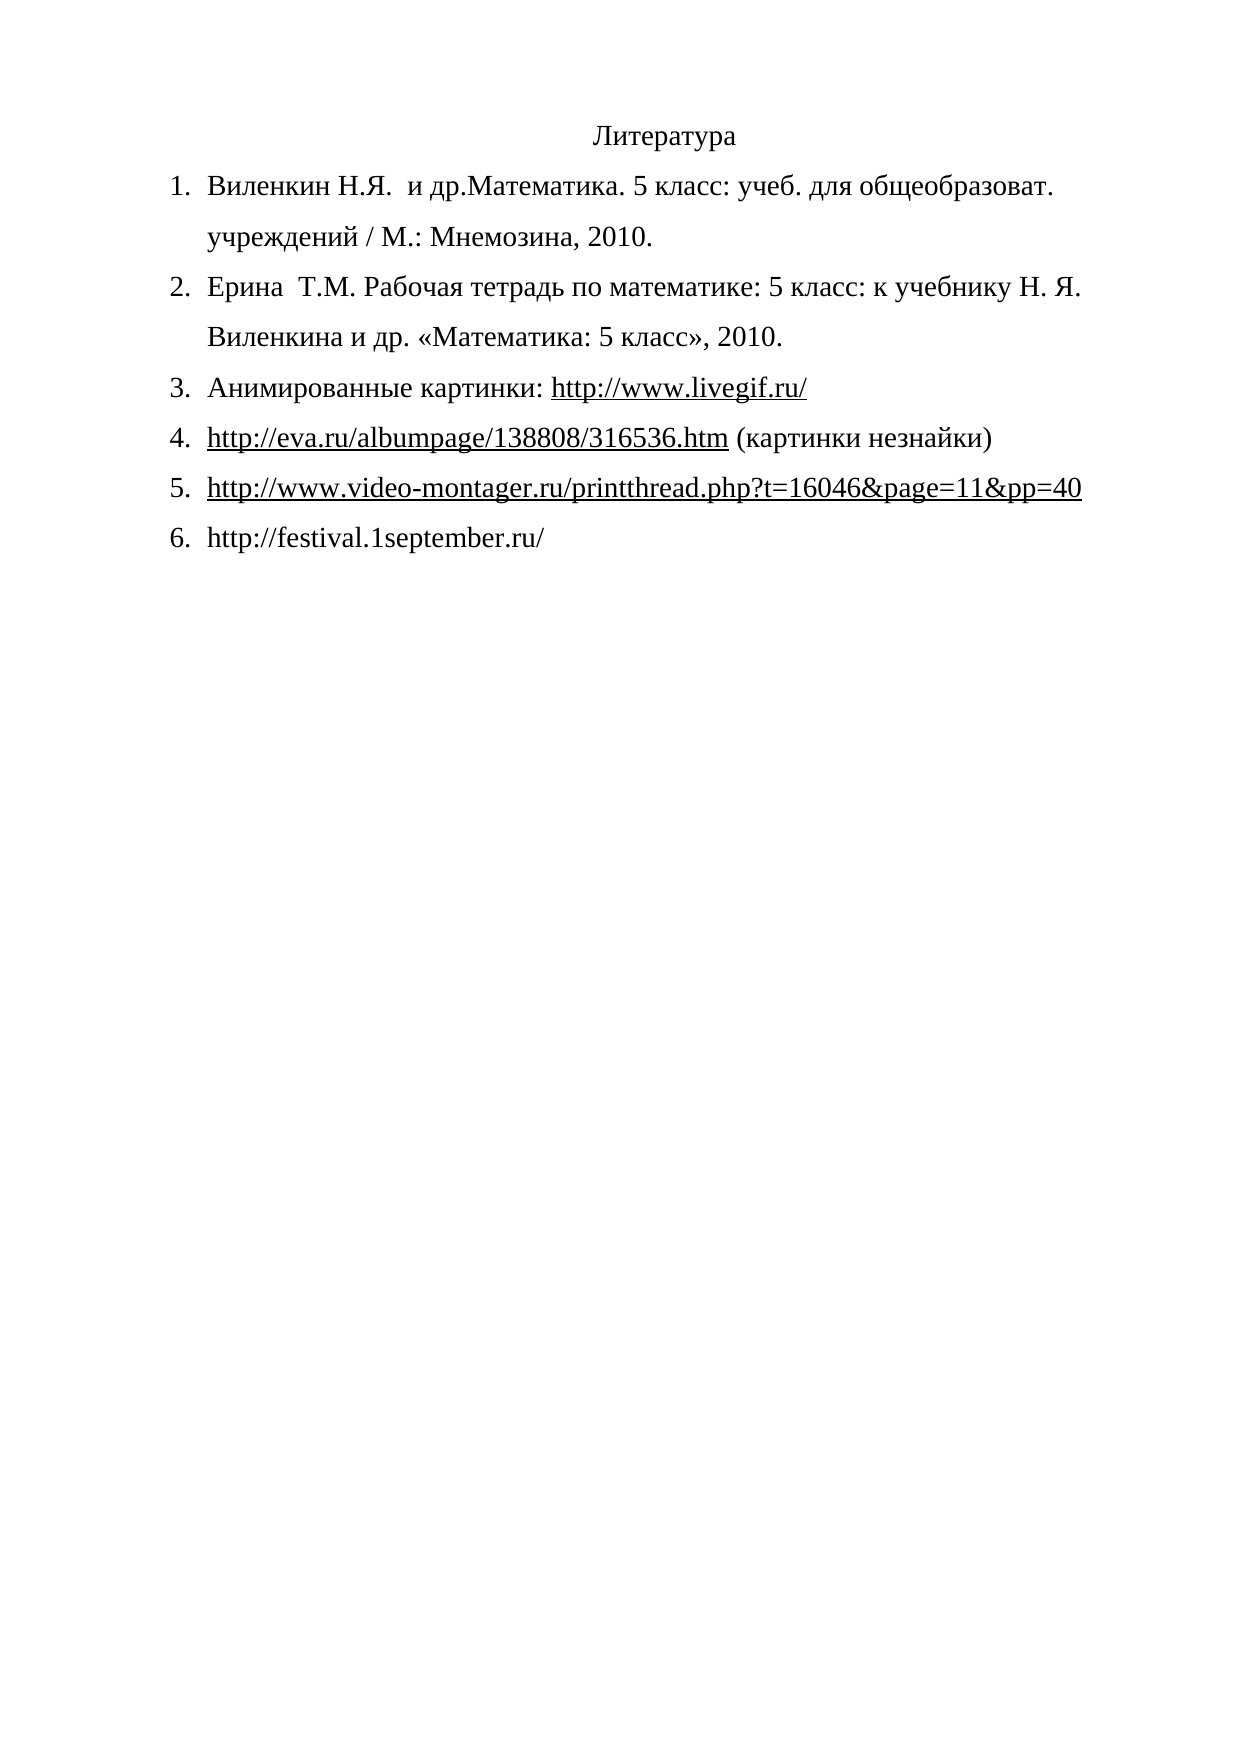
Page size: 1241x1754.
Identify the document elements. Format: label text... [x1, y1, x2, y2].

list Ерина Т.М. Рабочая тетрадь по математике: 5 класс: к учебнику Н. Я. Виленкина и др. «Математика: 5 класс», 2010. [169, 269, 1152, 353]
list http://www.video-montager.ru/printthread.php?t=16046&page=11&pp=40 [169, 470, 1152, 504]
list Виленкин Н.Я. и др.Математика. 5 класс: учеб. для общеобразоват. учреждений / М.: Мнемозина, 2010. [169, 168, 1152, 252]
list Анимированные картинки: http://www.livegif.ru/ [169, 370, 1152, 403]
list http://eva.ru/albumpage/138808/316536.htm (картинки незнайки) [169, 420, 1152, 453]
text Литература [177, 118, 1152, 152]
list http://festival.1september.ru/ [169, 521, 1152, 554]
